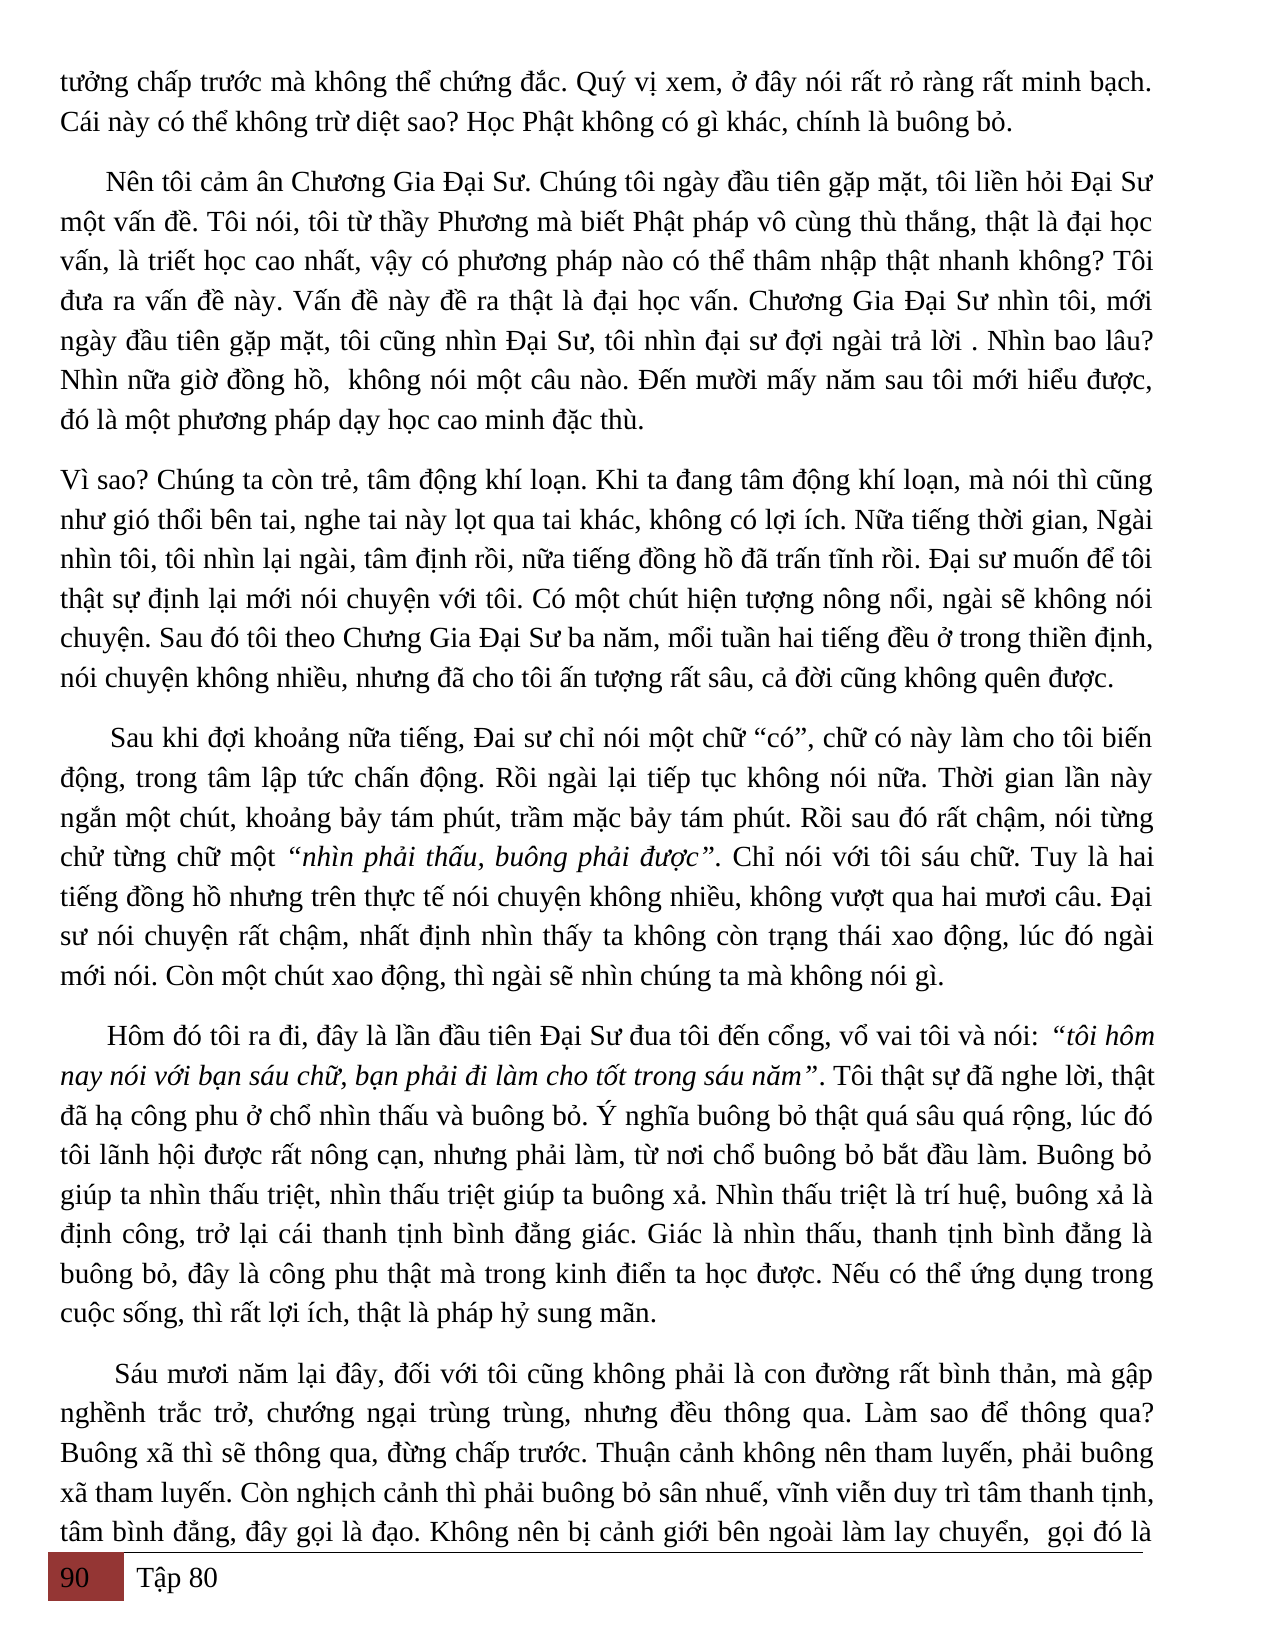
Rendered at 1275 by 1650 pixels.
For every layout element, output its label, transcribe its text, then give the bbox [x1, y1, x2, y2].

text Vì sao? Chúng ta còn trẻ, tâm động khí loạn. Khi ta đang tâm động khí loạn, mà nói thì cũng như gió thổi bên tai, nghe tai này lọt qua tai khác, không có lợi ích. Nữa tiếng thời gian, Ngài nhìn tôi, tôi nhìn lại ngài, tâm định rồi, nữa tiếng đồng hồ đã trấn tĩnh rồi. Đại sư muốn để tôi thật sự định lại mới nói chuyện với tôi. Có một chút hiện tượng nông nổi, ngài sẽ không nói chuyện. Sau đó tôi theo Chưng Gia Đại Sư ba năm, mổi tuần hai tiếng đều ở trong thiền định, nói chuyện không nhiều, nhưng đã cho tôi ấn tượng rất sâu, cả đời cũng không quên được. [60, 458, 1155, 695]
text Hôm đó tôi ra đi, đây là lần đầu tiên Đại Sư đua tôi đến cổng, vổ vai tôi và nói: “tôi hôm nay nói với bạn sáu chữ, bạn phải đi làm cho tốt trong sáu năm”. Tôi thật sự đã nghe lời, thật đã hạ công phu ở chổ nhìn thấu và buông bỏ. Ý nghĩa buông bỏ thật quá sâu quá rộng, lúc đó tôi lãnh hội được rất nông cạn, nhưng phải làm, từ nơi chổ buông bỏ bắt đầu làm. Buông bỏ giúp ta nhìn thấu triệt, nhìn thấu triệt giúp ta buông xả. Nhìn thấu triệt là trí huệ, buông xả là định công, trở lại cái thanh tịnh bình đẳng giác. Giác là nhìn thấu, thanh tịnh bình đẳng là buông bỏ, đây là công phu thật mà trong kinh điển ta học được. Nếu có thể ứng dụng trong cuộc sống, thì rất lợi ích, thật là pháp hỷ sung mãn. [60, 1014, 1155, 1331]
text Sau khi đợi khoảng nữa tiếng, Đai sư chỉ nói một chữ “có”, chữ có này làm cho tôi biến động, trong tâm lập tức chấn động. Rồi ngài lại tiếp tục không nói nữa. Thời gian lần này ngắn một chút, khoảng bảy tám phút, trầm mặc bảy tám phút. Rồi sau đó rất chậm, nói từng chử từng chữ một “nhìn phải thấu, buông phải được”. Chỉ nói với tôi sáu chữ. Tuy là hai tiếng đồng hồ nhưng trên thực tế nói chuyện không nhiều, không vượt qua hai mươi câu. Đại sư nói chuyện rất chậm, nhất định nhìn thấy ta không còn trạng thái xao động, lúc đó ngài mới nói. Còn một chút xao động, thì ngài sẽ nhìn chúng ta mà không nói gì. [60, 716, 1155, 993]
text Nên tôi cảm ân Chương Gia Đại Sư. Chúng tôi ngày đầu tiên gặp mặt, tôi liền hỏi Đại Sư một vấn đề. Tôi nói, tôi từ thầy Phương mà biết Phật pháp vô cùng thù thắng, thật là đại học vấn, là triết học cao nhất, vậy có phương pháp nào có thể thâm nhập thật nhanh không? Tôi đưa ra vấn đề này. Vấn đề này đề ra thật là đại học vấn. Chương Gia Đại Sư nhìn tôi, mới ngày đầu tiên gặp mặt, tôi cũng nhìn Đại Sư, tôi nhìn đại sư đợi ngài trả lời . Nhìn bao lâu? Nhìn nữa giờ đồng hồ, không nói một câu nào. Đến mười mấy năm sau tôi mới hiểu được, đó là một phương pháp dạy học cao minh đặc thù. [60, 160, 1155, 437]
